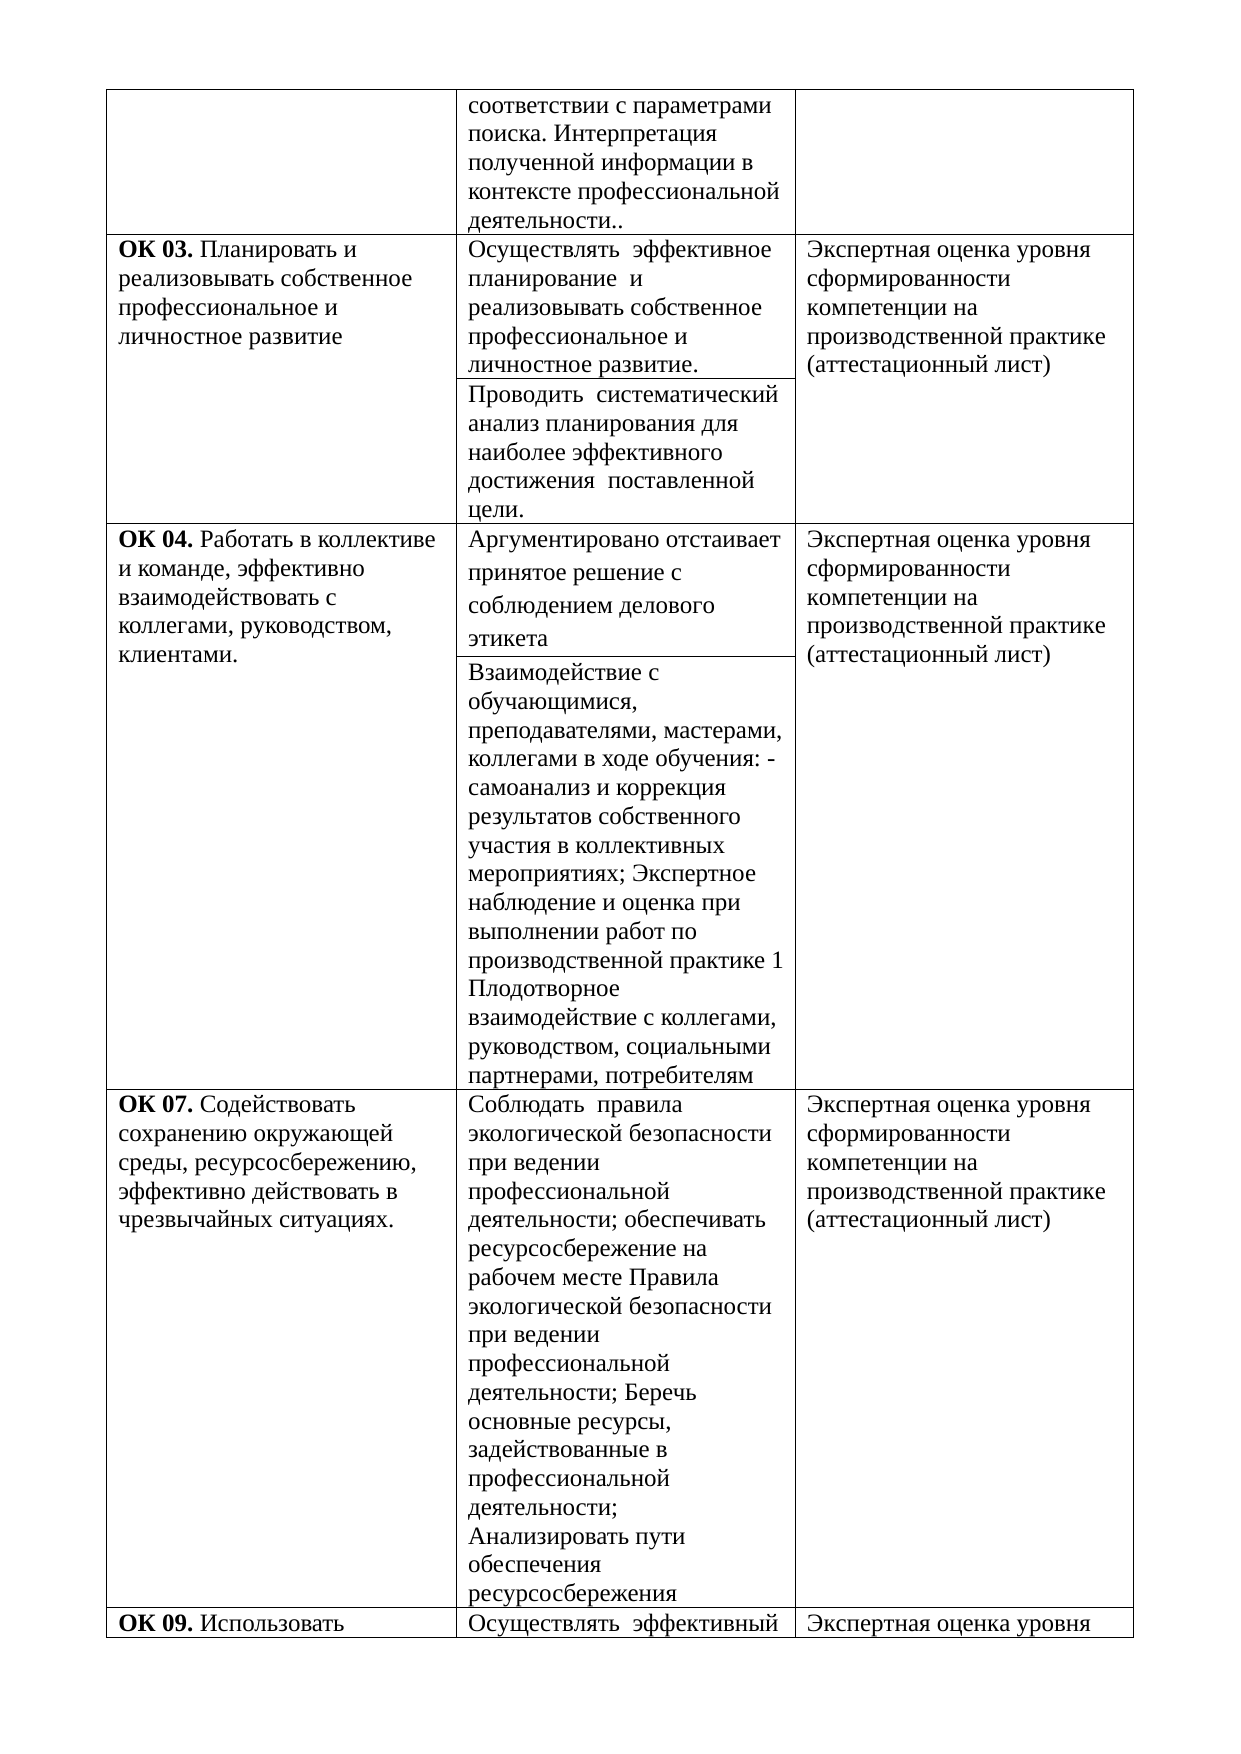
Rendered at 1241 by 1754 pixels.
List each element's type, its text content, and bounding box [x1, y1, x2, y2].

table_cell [107, 1608, 456, 1637]
table_cell ОК 04. Работать в коллективе и команде, эффективно взаимодействовать с коллегами, руководством, клиентами. [107, 524, 456, 1088]
table_cell Проводить систематический анализ планирования для наиболее эффективного достижения поставленной цели. [457, 379, 795, 523]
table_cell Экспертная оценка уровня сформированности компетенции на производственной практике (аттестационный лист) [796, 524, 1133, 1088]
table_cell Экспертная оценка уровня сформированности компетенции на производственной практике (аттестационный лист) [796, 1090, 1133, 1607]
table_cell Аргументировано отстаивает принятое решение с соблюдением делового этикета [457, 524, 795, 656]
table_cell ОК 03. Планировать и реализовывать собственное профессиональное и личностное развитие [107, 235, 456, 523]
table_cell Экспертная оценка уровня сформированности компетенции на производственной практике (аттестационный лист) [796, 235, 1133, 523]
table_cell Соблюдать правила экологической безопасности при ведении профессиональной деятельности; обеспечивать ресурсосбережение на рабочем месте Правила экологической безопасности при ведении профессиональной деятельности; Беречь основные ресурсы, задействованные в профессиональной деятельности; Анализировать пути обеспечения ресурсосбережения [457, 1090, 795, 1607]
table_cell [796, 90, 1133, 233]
table_cell Взаимодействие с обучающимися, преподавателями, мастерами, коллегами в ходе обучения: - самоанализ и коррекция результатов собственного участия в коллективных мероприятиях; Экспертное наблюдение и оценка при выполнении работ по производственной практике 1 Плодотворное взаимодействие с коллегами, руководством, социальными партнерами, потребителям [457, 657, 795, 1088]
table_cell ОК 07. Содействовать сохранению окружающей среды, ресурсосбережению, эффективно действовать в чрезвычайных ситуациях. [107, 1090, 456, 1607]
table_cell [457, 90, 795, 233]
table_cell Осуществлять эффективное планирование и реализовывать собственное профессиональное и личностное развитие. [457, 235, 795, 378]
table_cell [796, 1608, 1133, 1637]
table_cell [457, 1608, 795, 1637]
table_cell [107, 90, 456, 233]
